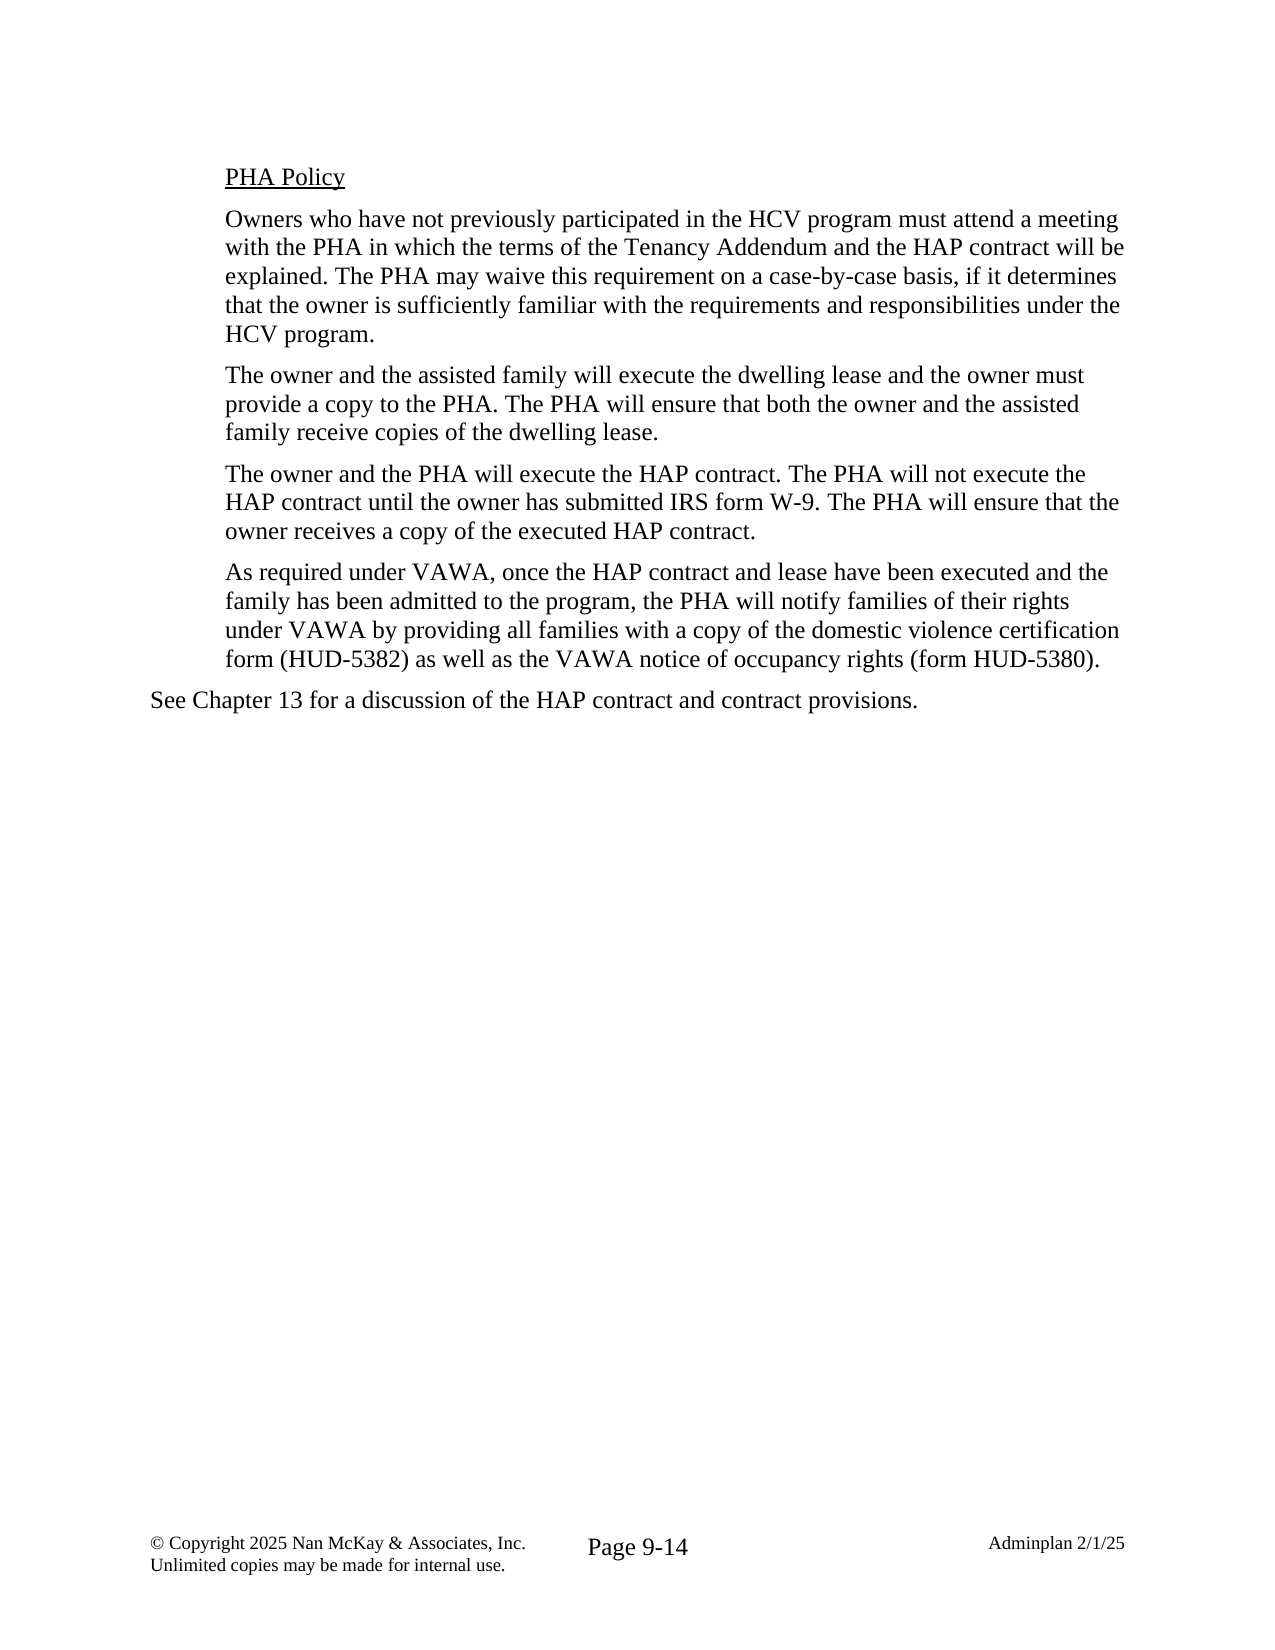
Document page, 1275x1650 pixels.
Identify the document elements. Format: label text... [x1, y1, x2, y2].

text The owner and the assisted family will execute the dwelling lease and the owner must provide a copy to the PHA. The PHA will ensure that both the owner and the assisted family receive copies of the dwelling lease. [225, 360, 1125, 446]
text See Chapter 13 for a discussion of the HAP contract and contract provisions. [150, 685, 1125, 714]
text Owners who have not previously participated in the HCV program must attend a meeting with the PHA in which the terms of the Tenancy Addendum and the HAP contract will be explained. The PHA may waive this requirement on a case-by-case basis, if it determines that the owner is sufficiently familiar with the requirements and responsibilities under the HCV program. [225, 204, 1125, 347]
text PHA Policy [225, 162, 1125, 191]
text The owner and the PHA will execute the HAP contract. The PHA will not execute the HAP contract until the owner has submitted IRS form W-9. The PHA will ensure that the owner receives a copy of the executed HAP contract. [225, 459, 1125, 545]
text As required under VAWA, once the HAP contract and lease have been executed and the family has been admitted to the program, the PHA will notify families of their rights under VAWA by providing all families with a copy of the domestic violence certification form (HUD-5382) as well as the VAWA notice of occupancy rights (form HUD-5380). [225, 557, 1125, 672]
